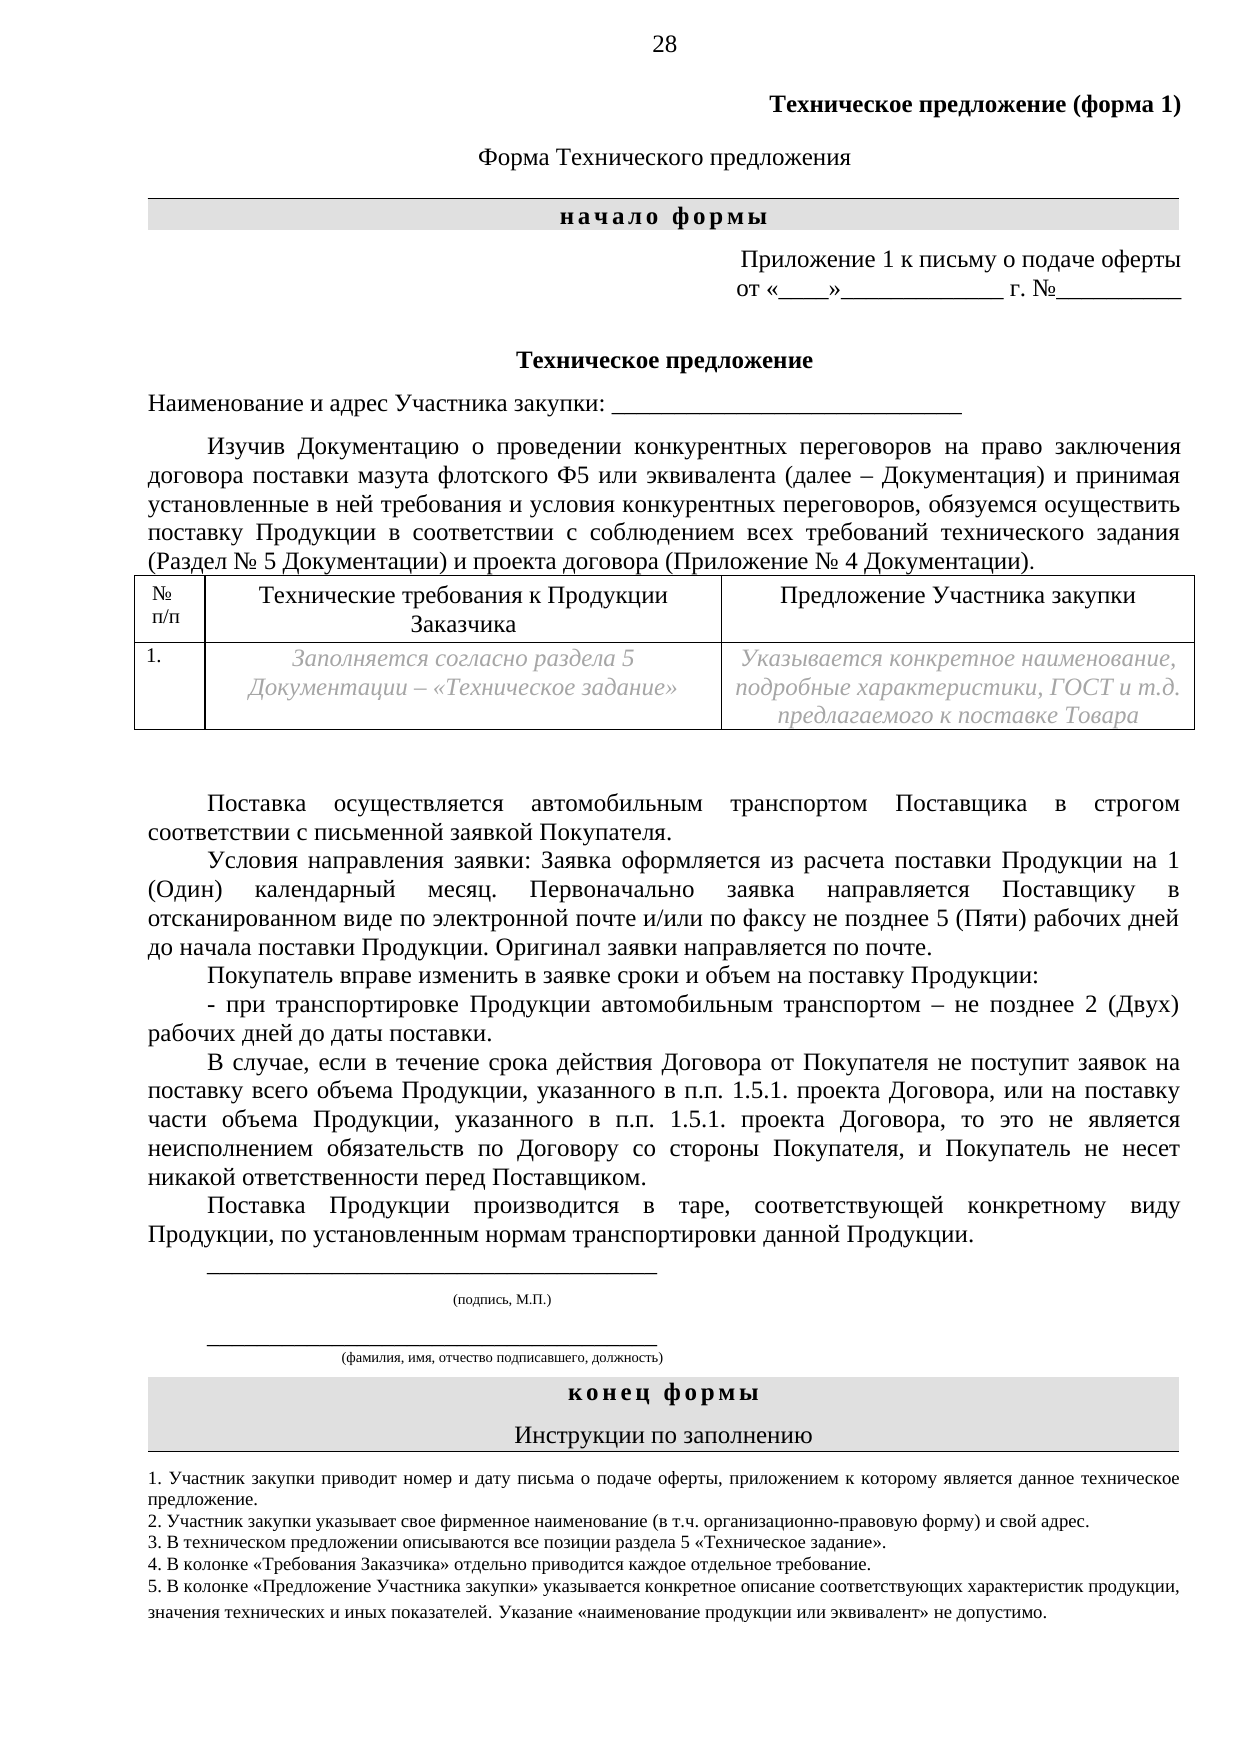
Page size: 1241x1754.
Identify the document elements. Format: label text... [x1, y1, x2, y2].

text Наименование и адрес Участника закупки: ____________________________ [148, 388, 1181, 417]
text начало формы [148, 199, 1179, 230]
table_header Технические требования к Продукции Заказчика [206, 576, 721, 642]
text (подпись, М.П.) [148, 1291, 797, 1320]
text 5. В колонке «Предложение Участника закупки» указывается конкретное описание соответствующих характеристик продукции, значения технических и иных показателей. Указание «наименование продукции или эквивалент» не допустимо. [148, 1574, 1181, 1624]
text 3. В техническом предложении описываются все позиции раздела 5 «Техническое задание». [148, 1531, 1181, 1553]
text Техническое предложение [148, 345, 1181, 374]
text конец формы [148, 1377, 1179, 1406]
text ____________________________________ [148, 1248, 1181, 1277]
text Условия направления заявки: Заявка оформляется из расчета поставки Продукции на 1 (Один) календарный месяц. Первоначально заявка направляется Поставщику в отсканированном виде по электронной почте и/или по факсу не позднее 5 (Пяти) рабочих дней до начала поставки Продукции. Оригинал заявки направляется по почте. [148, 845, 1181, 960]
text Техническое предложение (форма 2) [185, 89, 1181, 117]
text Приложение 2 к письму о подаче оферты от «____»_____________ г. №__________ [148, 244, 1181, 302]
text 1. Участник закупки приводит номер и дату письма о подаче оферты, приложением к которому является данное техническое предложение. [148, 1467, 1181, 1510]
table_header Предложение Участника закупки [722, 576, 1194, 642]
text Инструкции по заполнению [148, 1420, 1179, 1451]
text Покупатель вправе изменить в заявке сроки и объем на поставку Продукции: [148, 960, 1181, 989]
text ____________________________________ [148, 1320, 1181, 1348]
text 2. Участник закупки указывает свое фирменное наименование (в т.ч. организационно-правовую форму) и свой адрес. [148, 1510, 1181, 1531]
text (фамилия, имя, отчество подписавшего, должность) [148, 1348, 797, 1377]
text - при транспортировке Продукции автомобильным транспортом – не позднее 2 (Двух) рабочих дней до даты поставки. [148, 989, 1181, 1047]
table_cell Заполняется согласно раздела 5 Документации – «Техническое задание» [206, 643, 721, 729]
table_header № п/п [135, 576, 204, 642]
text Поставка осуществляется автомобильным транспортом Поставщика в строгом соответствии с письменной заявкой Покупателя. [148, 788, 1181, 845]
text Изучив Документацию о проведении конкурентных переговоров на право заключения договора поставки мазута флотского Ф5 или эквивалента (далее – Документация) и принимая установленные в ней требования и условия конкурентных переговоров, обязуемся осуществить поставку Продукции в соответствии с соблюдением всех требований технического задания (Раздел № 5 Документации) и проекта договора (Приложение № 4 Документации). [148, 431, 1181, 575]
table_cell Указывается конкретное наименование, подробные характеристики, ГОСТ и т.д. предлагаемого к поставке Товара [722, 643, 1194, 729]
text 4. В колонке «Требования Заказчика» отдельно приводится каждое отдельное требование. [148, 1553, 1181, 1574]
text В случае, если в течение срока действия Договора от Покупателя не поступит заявок на поставку всего объема Продукции, указанного в п.п. 1.5.1. проекта Договора, или на поставку части объема Продукции, указанного в п.п. 1.5.1. проекта Договора, то это не является неисполнением обязательств по Договору со стороны Покупателя, и Покупатель не несет никакой ответственности перед Поставщиком. [148, 1047, 1181, 1190]
text Форма Технического предложения [148, 142, 1181, 171]
table_cell [135, 643, 204, 729]
text Поставка Продукции производится в таре, соответствующей конкретному виду Продукции, по установленным нормам транспортировки данной Продукции. [148, 1190, 1181, 1248]
